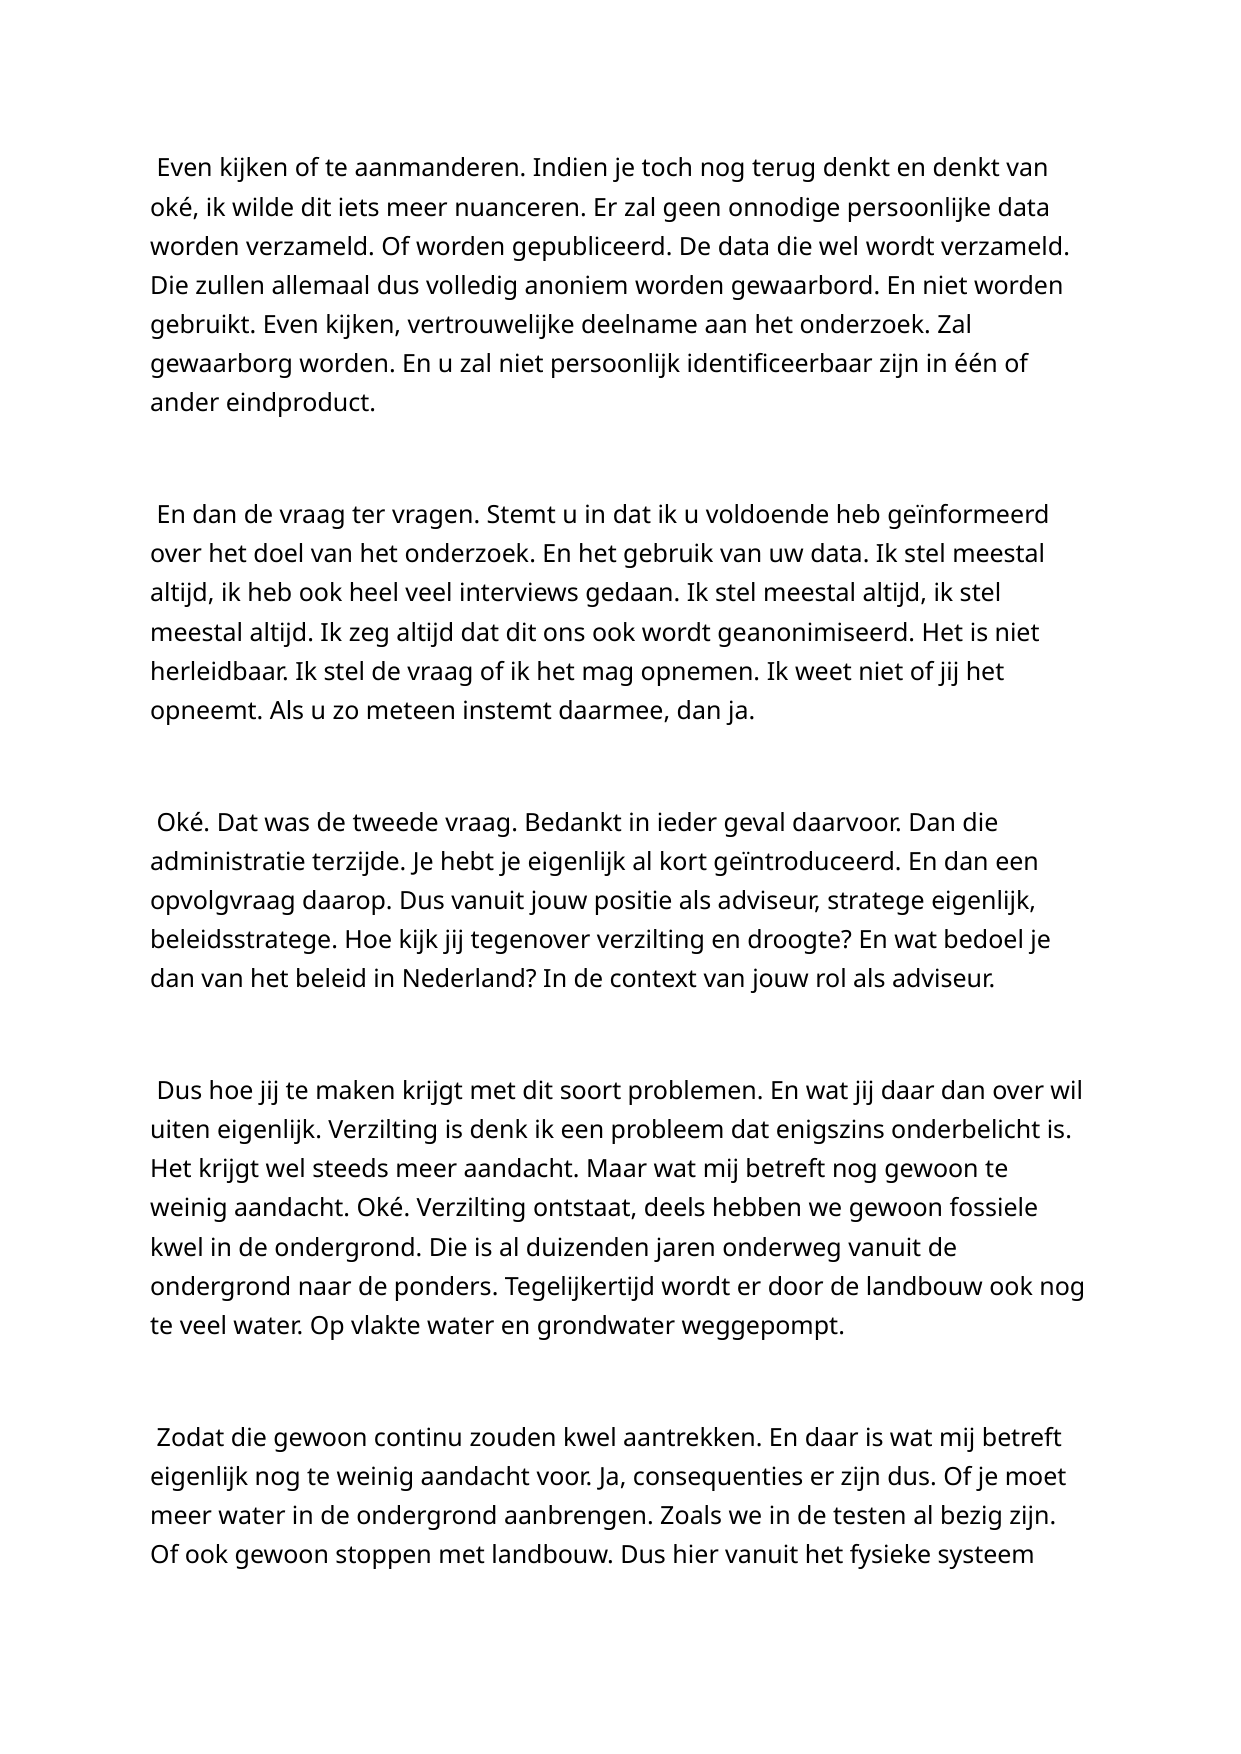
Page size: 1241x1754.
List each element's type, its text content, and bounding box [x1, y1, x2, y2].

text Dus hoe jij te maken krijgt met dit soort problemen. En wat jij daar dan over wil uiten eigenlijk. Verzilting is denk ik een probleem dat enigszins onderbelicht is. Het krijgt wel steeds meer aandacht. Maar wat mij betreft nog gewoon te weinig aandacht. Oké. Verzilting ontstaat, deels hebben we gewoon fossiele kwel in de ondergrond. Die is al duizenden jaren onderweg vanuit de ondergrond naar de ponders. Tegelijkertijd wordt er door de landbouw ook nog te veel water. Op vlakte water en grondwater weggepompt. [150, 1072, 1090, 1342]
text En dan de vraag ter vragen. Stemt u in dat ik u voldoende heb geïnformeerd over het doel van het onderzoek. En het gebruik van uw data. Ik stel meestal altijd, ik heb ook heel veel interviews gedaan. Ik stel meestal altijd, ik stel meestal altijd. Ik zeg altijd dat dit ons ook wordt geanonimiseerd. Het is niet herleidbaar. Ik stel de vraag of ik het mag opnemen. Ik weet niet of jij het opneemt. Als u zo meteen instemt daarmee, dan ja. [150, 497, 1090, 727]
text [150, 1419, 1090, 1571]
text Even kijken of te aanmanderen. Indien je toch nog terug denkt en denkt van oké, ik wilde dit iets meer nuanceren. Er zal geen onnodige persoonlijke data worden verzameld. Of worden gepubliceerd. De data die wel wordt verzameld. Die zullen allemaal dus volledig anoniem worden gewaarbord. En niet worden gebruikt. Even kijken, vertrouwelijke deelname aan het onderzoek. Zal gewaarborg worden. En u zal niet persoonlijk identificeerbaar zijn in één of ander eindproduct. [150, 150, 1090, 419]
text Oké. Dat was de tweede vraag. Bedankt in ieder geval daarvoor. Dan die administratie terzijde. Je hebt je eigenlijk al kort geïntroduceerd. En dan een opvolgvraag daarop. Dus vanuit jouw positie als adviseur, stratege eigenlijk, beleidsstratege. Hoe kijk jij tegenover verzilting en droogte? En wat bedoel je dan van het beleid in Nederland? In de context van jouw rol als adviseur. [150, 804, 1090, 995]
